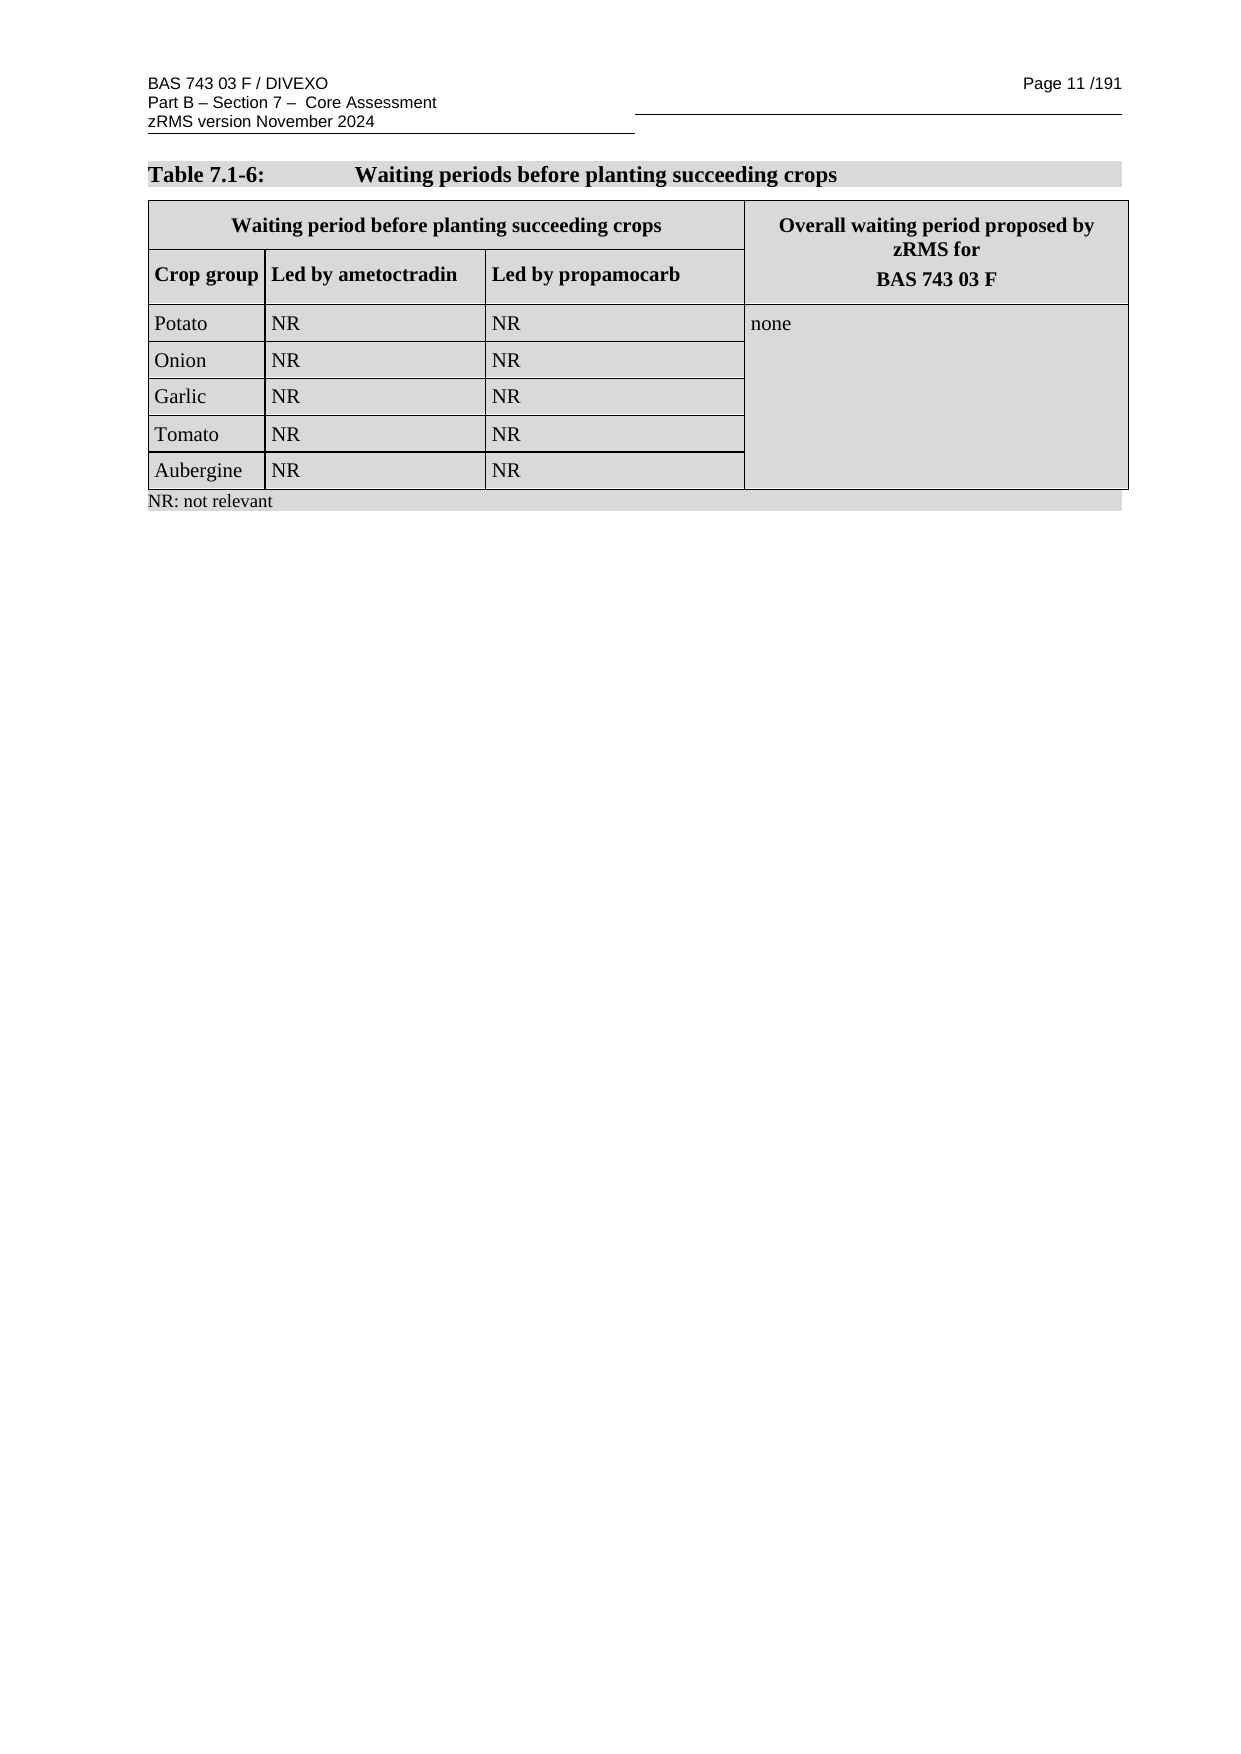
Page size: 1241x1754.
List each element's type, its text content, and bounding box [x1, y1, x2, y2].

table_cell Onion [149, 342, 264, 377]
table_cell Aubergine [149, 453, 264, 488]
table_header Overall waiting period proposed by zRMS for BAS 743 03 F [745, 201, 1128, 303]
table_header Waiting period before planting succeeding crops [149, 201, 744, 249]
table_cell Crop group [149, 250, 264, 303]
text Table -: Waiting periods before planting succeeding crops [148, 161, 1122, 187]
table_cell none [745, 305, 1128, 488]
table_cell NR [266, 379, 485, 414]
table_cell NR [486, 342, 744, 377]
table_cell Led by propamocarb [486, 250, 744, 303]
table_cell NR [486, 305, 744, 341]
text NR: not relevant [148, 490, 1122, 511]
table_cell NR [266, 305, 485, 341]
table_cell Garlic [149, 379, 264, 414]
table_cell NR [486, 416, 744, 451]
table_cell Potato [149, 305, 264, 341]
table_cell NR [266, 416, 485, 451]
table_cell Tomato [149, 416, 264, 451]
table_cell NR [266, 342, 485, 377]
table_cell NR [266, 453, 485, 488]
table_cell Led by ametoctradin [266, 250, 485, 303]
table_cell NR [486, 453, 744, 488]
table_cell NR [486, 379, 744, 414]
